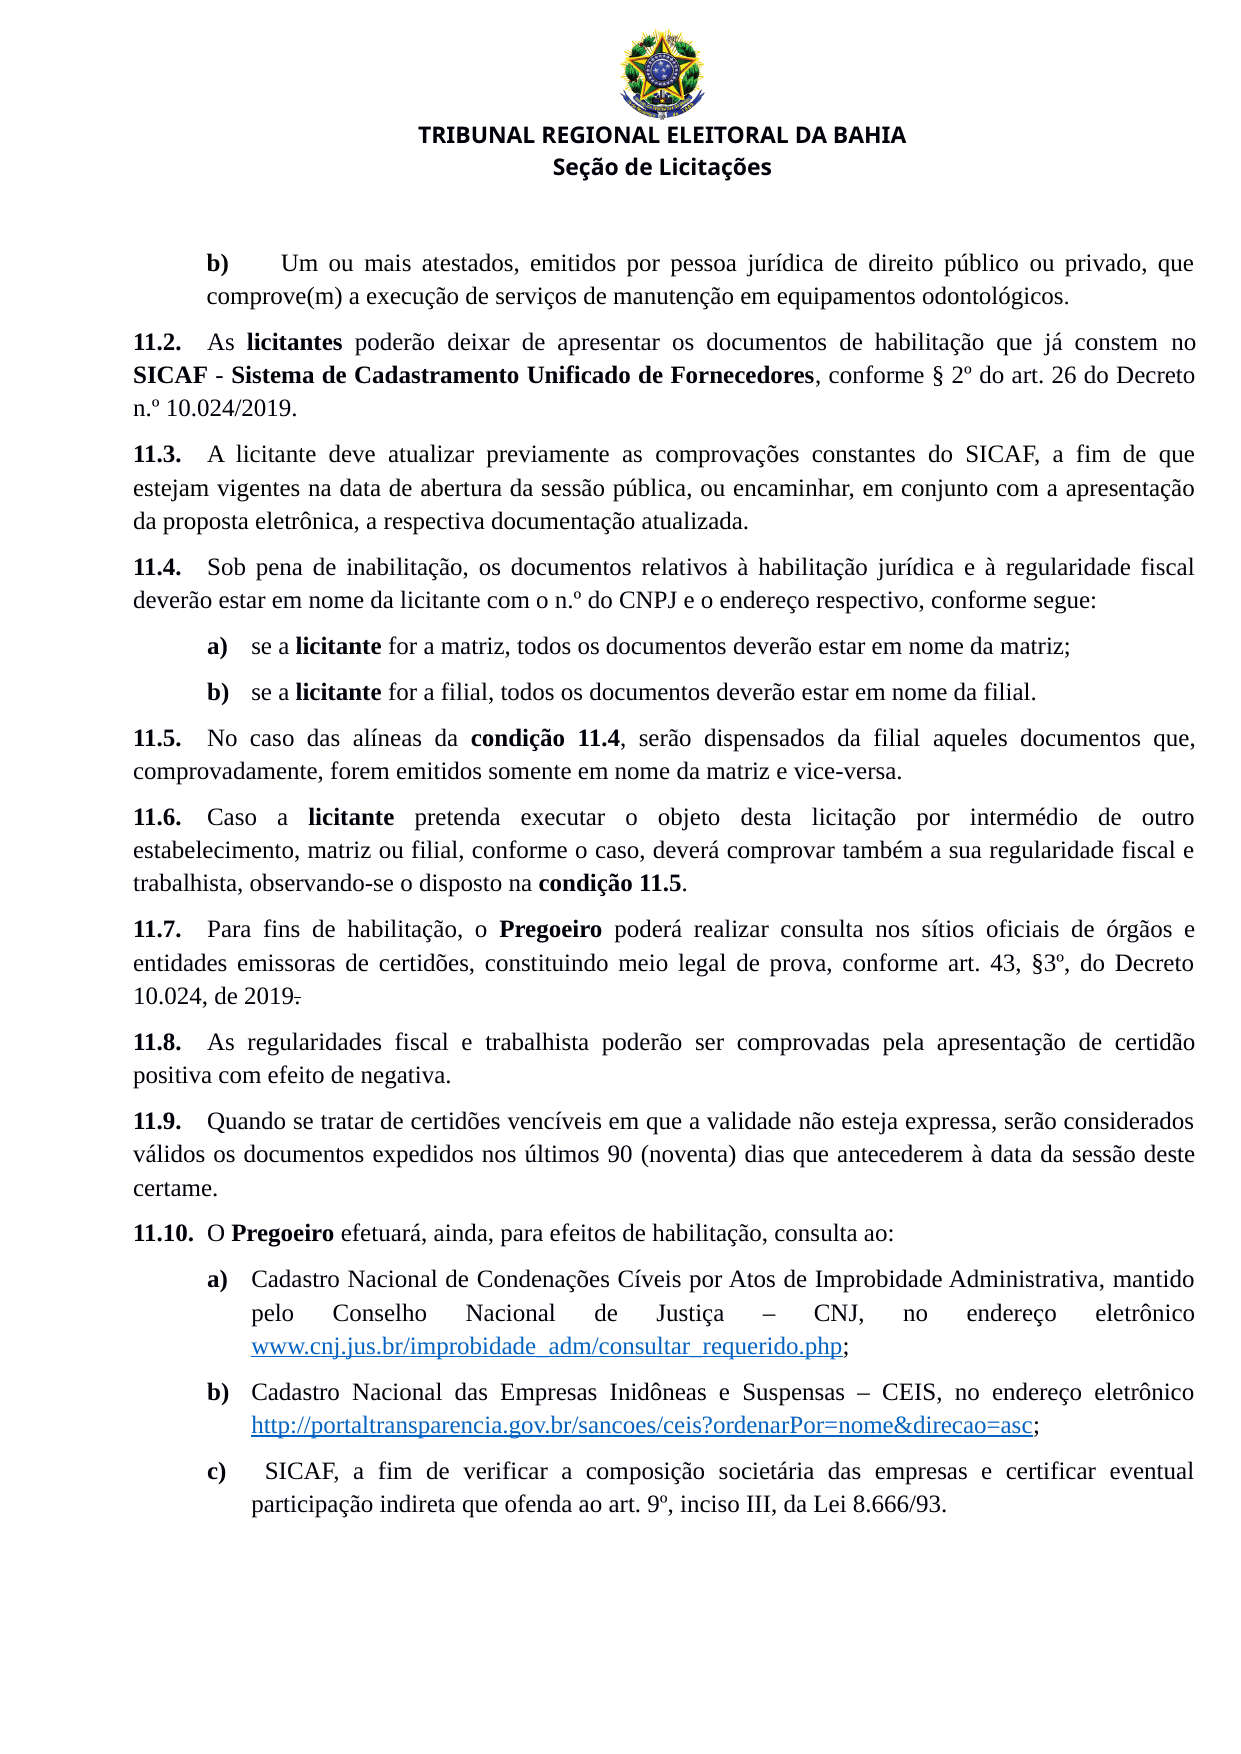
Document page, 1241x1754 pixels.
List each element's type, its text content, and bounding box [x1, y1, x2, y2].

text 11.3. A licitante deve atualizar previamente as comprovações constantes do SICAF, a fim de que estejam vigentes na data de abertura da sessão pública, ou encaminhar, em conjunto com a apresentação da proposta eletrônica, a respectiva documentação atualizada. [133, 436, 1196, 536]
list SICAF, a fim de verificar a composição societária das empresas e certificar eventual participação indireta que ofenda ao art. 9º, inciso III, da Lei 8.666/93. [207, 1453, 1196, 1519]
list se a licitante for a filial, todos os documentos deverão estar em nome da filial. [207, 673, 1196, 707]
text 11.6. Caso a licitante pretenda executar o objeto desta licitação por intermédio de outro estabelecimento, matriz ou filial, conforme o caso, deverá comprovar também a sua regularidade fiscal e trabalhista, observando-se o disposto na condição 11.5. [133, 798, 1196, 898]
text 11.7. Para fins de habilitação, o Pregoeiro poderá realizar consulta nos sítios oficiais de órgãos e entidades emissoras de certidões, constituindo meio legal de prova, conforme art. 43, §3º, do Decreto 10.024, de 2019. [133, 911, 1196, 1011]
text b) Um ou mais atestados, emitidos por pessoa jurídica de direito público ou privado, que comprove(m) a execução de serviços de manutenção em equipamentos odontológicos. [206, 244, 1196, 311]
text 11.4. Sob pena de inabilitação, os documentos relativos à habilitação jurídica e à regularidade fiscal deverão estar em nome da licitante com o n.º do CNPJ e o endereço respectivo, conforme segue: [133, 548, 1196, 615]
list Cadastro Nacional das Empresas Inidôneas e Suspensas – CEIS, no endereço eletrônico http://portaltransparencia.gov.br/sancoes/ceis?ordenarPor=nome&direcao=asc; [207, 1373, 1196, 1440]
text 11.2. As licitantes poderão deixar de apresentar os documentos de habilitação que já constem no SICAF - Sistema de Cadastramento Unificado de Fornecedores, conforme § 2º do art. 26 do Decreto n.º 10.024/2019. [133, 323, 1196, 423]
text 11.9. Quando se tratar de certidões vencíveis em que a validade não esteja expressa, serão considerados válidos os documentos expedidos nos últimos 90 (noventa) dias que antecederem à data da sessão deste certame. [133, 1103, 1196, 1203]
list se a licitante for a matriz, todos os documentos deverão estar em nome da matriz; [207, 628, 1196, 661]
text 11.8. As regularidades fiscal e trabalhista poderão ser comprovadas pela apresentação de certidão positiva com efeito de negativa. [133, 1023, 1196, 1090]
list Cadastro Nacional de Condenações Cíveis por Atos de Improbidade Administrativa, mantido pelo Conselho Nacional de Justiça – CNJ, no endereço eletrônico www.cnj.jus.br/improbidade_adm/consultar_requerido.php; [207, 1261, 1196, 1361]
text 11.10. O Pregoeiro efetuará, ainda, para efeitos de habilitação, consulta ao: [133, 1215, 1196, 1248]
text 11.5. No caso das alíneas da condição 11.4, serão dispensados da filial aqueles documentos que, comprovadamente, forem emitidos somente em nome da matriz e vice-versa. [133, 719, 1196, 786]
